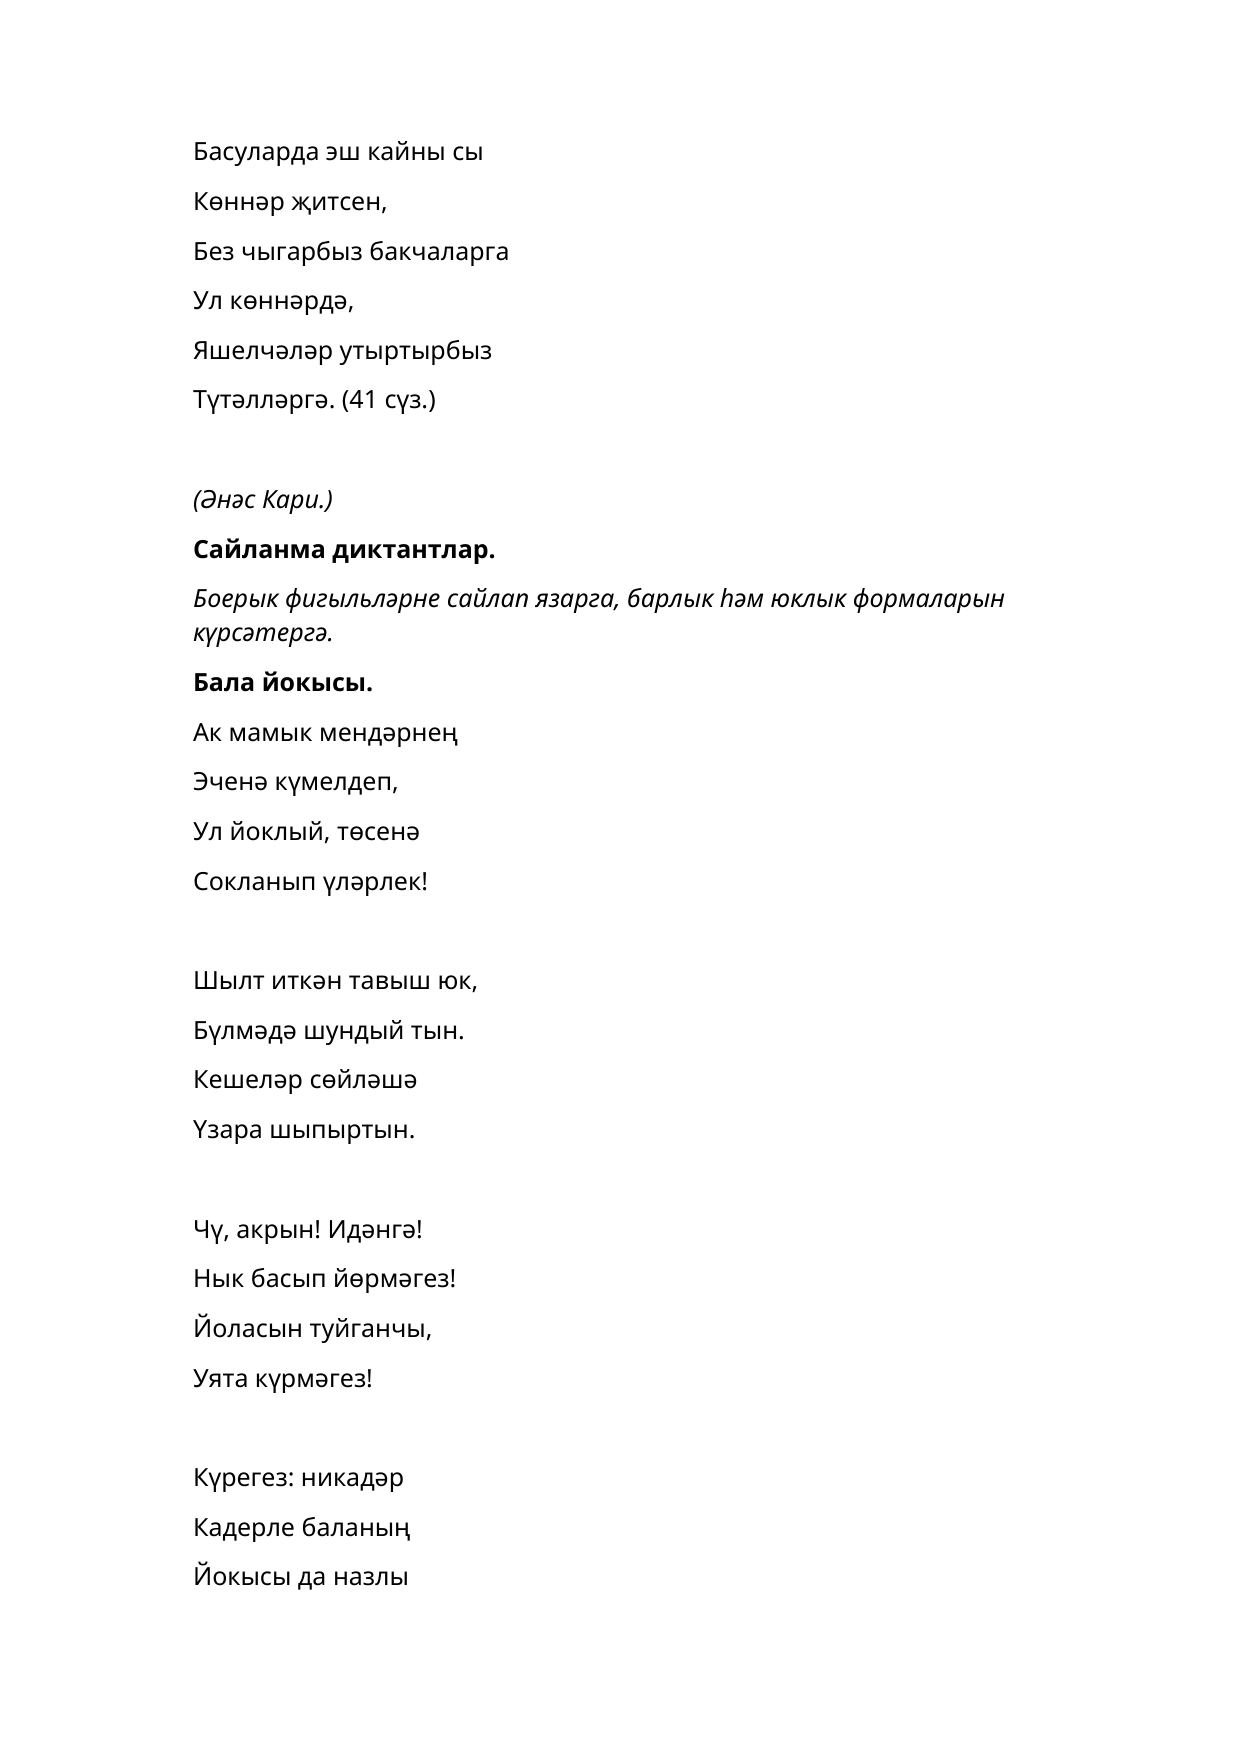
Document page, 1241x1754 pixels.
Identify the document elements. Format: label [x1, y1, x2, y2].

table_header [177, 118, 1152, 1593]
